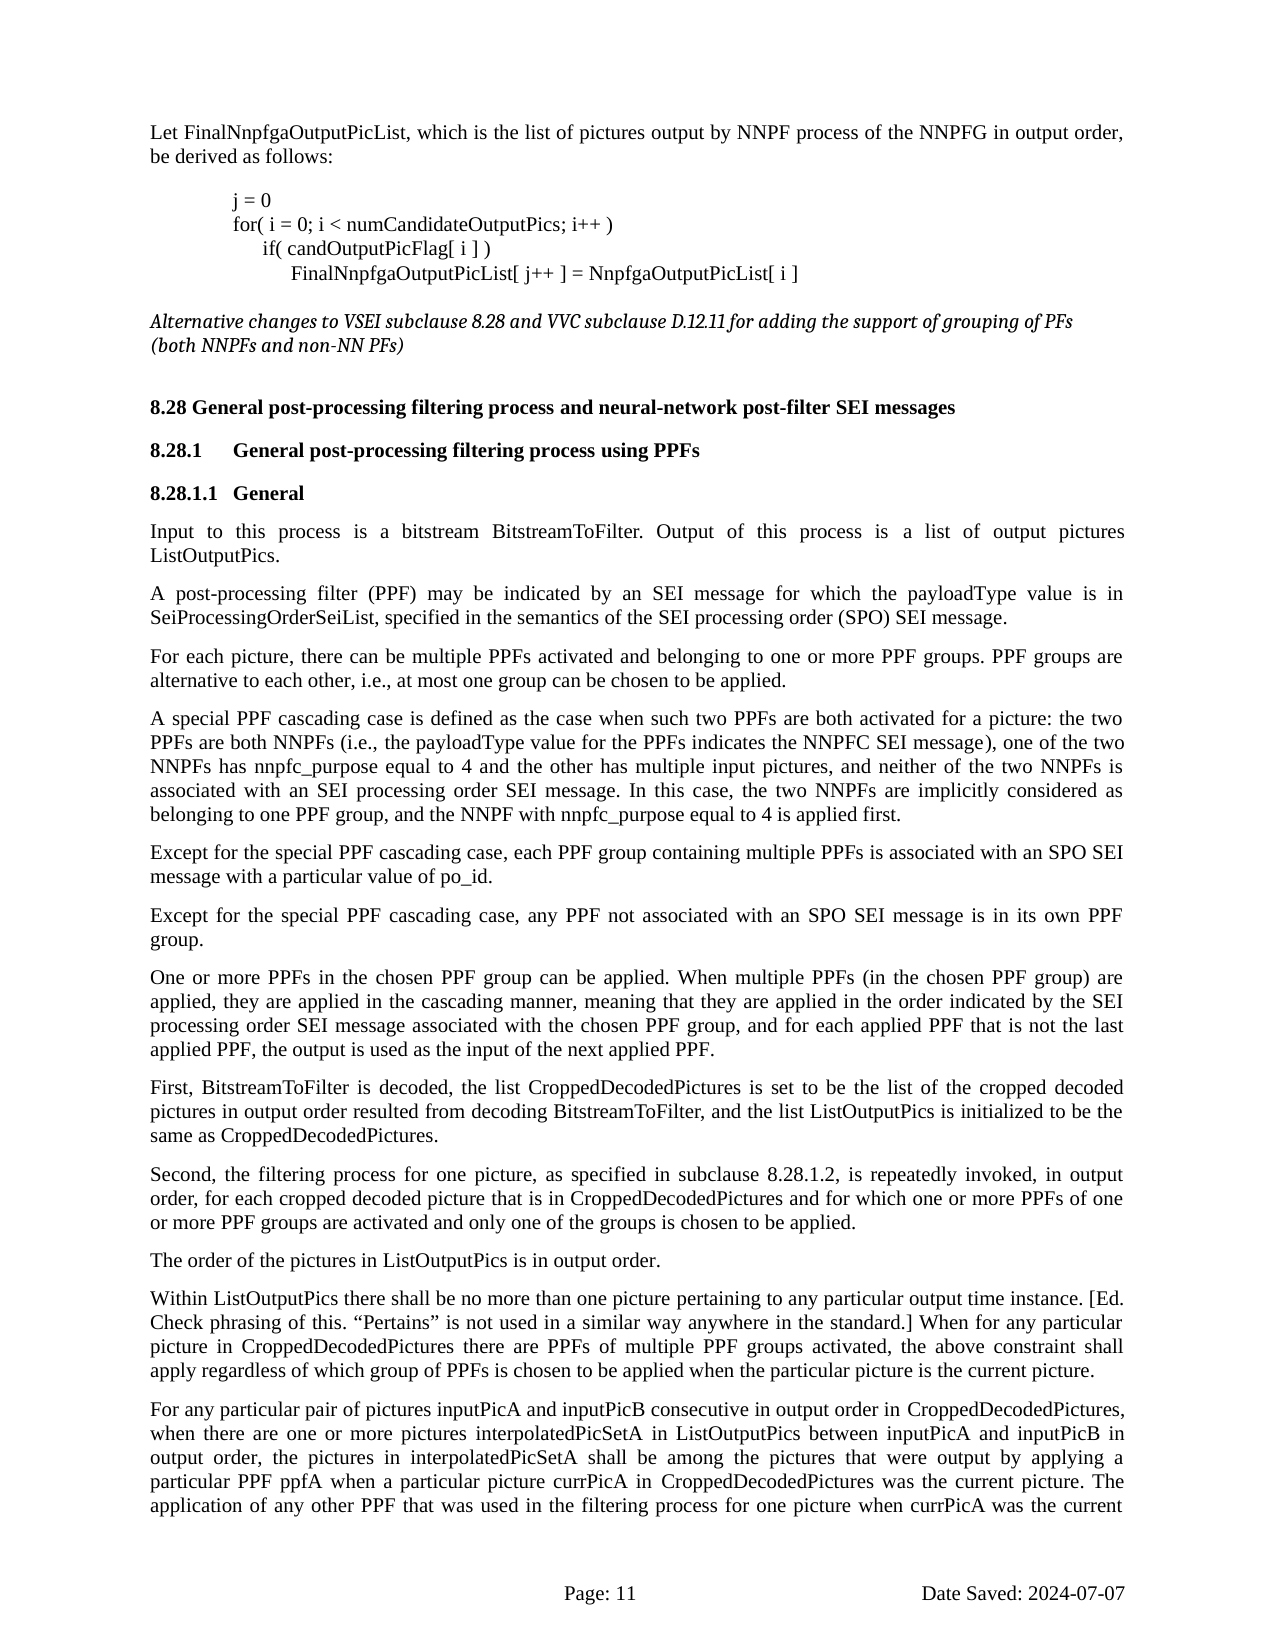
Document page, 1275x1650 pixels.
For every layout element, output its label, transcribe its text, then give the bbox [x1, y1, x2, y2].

text 8.28.1.1 General [150, 481, 1125, 505]
text A post-processing filter (PPF) may be indicated by an SEI message for which the payloadType value is in SeiProcessingOrderSeiList, specified in the semantics of the SEI processing order (SPO) SEI message. [150, 581, 1125, 629]
text A special PPF cascading case is defined as the case when such two PPFs are both activated for a picture: the two PPFs are both NNPFs (i.e., the payloadType value for the PPFs indicates the NNPFC SEI message), one of the two NNPFs has nnpfc_purpose equal to 4 and the other has multiple input pictures, and neither of the two NNPFs is associated with an SEI processing order SEI message. In this case, the two NNPFs are implicitly considered as belonging to one PPF group, and the NNPF with nnpfc_purpose equal to 4 is applied first. [150, 706, 1125, 826]
text Second, the filtering process for one picture, as specified in subclause 8.28.1.2, is repeatedly invoked, in output order, for each cropped decoded picture that is in CroppedDecodedPictures and for which one or more PPFs of one or more PPF groups are activated and only one of the groups is chosen to be applied. [150, 1162, 1125, 1234]
text For each picture, there can be multiple PPFs activated and belonging to one or more PPF groups. PPF groups are alternative to each other, i.e., at most one group can be chosen to be applied. [150, 643, 1125, 692]
text 8.28 General post-processing filtering process and neural-network post-filter SEI messages [150, 395, 1125, 419]
text Except for the special PPF cascading case, each PPF group containing multiple PPFs is associated with an SPO SEI message with a particular value of po_id. [150, 840, 1125, 888]
text 8.28.1 General post-processing filtering process using PPFs [150, 438, 1125, 462]
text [150, 1397, 1125, 1517]
text First, BitstreamToFilter is decoded, the list CroppedDecodedPictures is set to be the list of the cropped decoded pictures in output order resulted from decoding BitstreamToFilter, and the list ListOutputPics is initialized to be the same as CroppedDecodedPictures. [150, 1075, 1125, 1147]
text Within ListOutputPics there shall be no more than one picture pertaining to any particular output time instance. [Ed. Check phrasing of this. “Pertains” is not used in a similar way anywhere in the standard.] When for any particular picture in CroppedDecodedPictures there are PPFs of multiple PPF groups activated, the above constraint shall apply regardless of which group of PPFs is chosen to be applied when the particular picture is the current picture. [150, 1286, 1125, 1382]
text Alternative changes to VSEI subclause 8.28 and VVC subclause D.12.11 for adding the support of grouping of PFs (both NNPFs and non-NN PFs) [150, 309, 1125, 357]
text j = 0 for( i = 0; i < numCandidateOutputPics; i++ ) if( candOutputPicFlag[ i ] ) (xx) FinalNnpfgaOutputPicList[ j++ ] = NnpfgaOutputPicList[ i ] [233, 188, 1125, 284]
text The order of the pictures in ListOutputPics is in output order. [150, 1248, 1125, 1272]
text One or more PPFs in the chosen PPF group can be applied. When multiple PPFs (in the chosen PPF group) are applied, they are applied in the cascading manner, meaning that they are applied in the order indicated by the SEI processing order SEI message associated with the chosen PPF group, and for each applied PPF that is not the last applied PPF, the output is used as the input of the next applied PPF. [150, 965, 1125, 1061]
text Let FinalNnpfgaOutputPicList, which is the list of pictures output by NNPF process of the NNPFG in output order, be derived as follows: [150, 120, 1125, 168]
text Input to this process is a bitstream BitstreamToFilter. Output of this process is a list of output pictures ListOutputPics. [150, 519, 1125, 567]
text Except for the special PPF cascading case, any PPF not associated with an SPO SEI message is in its own PPF group. [150, 903, 1125, 951]
